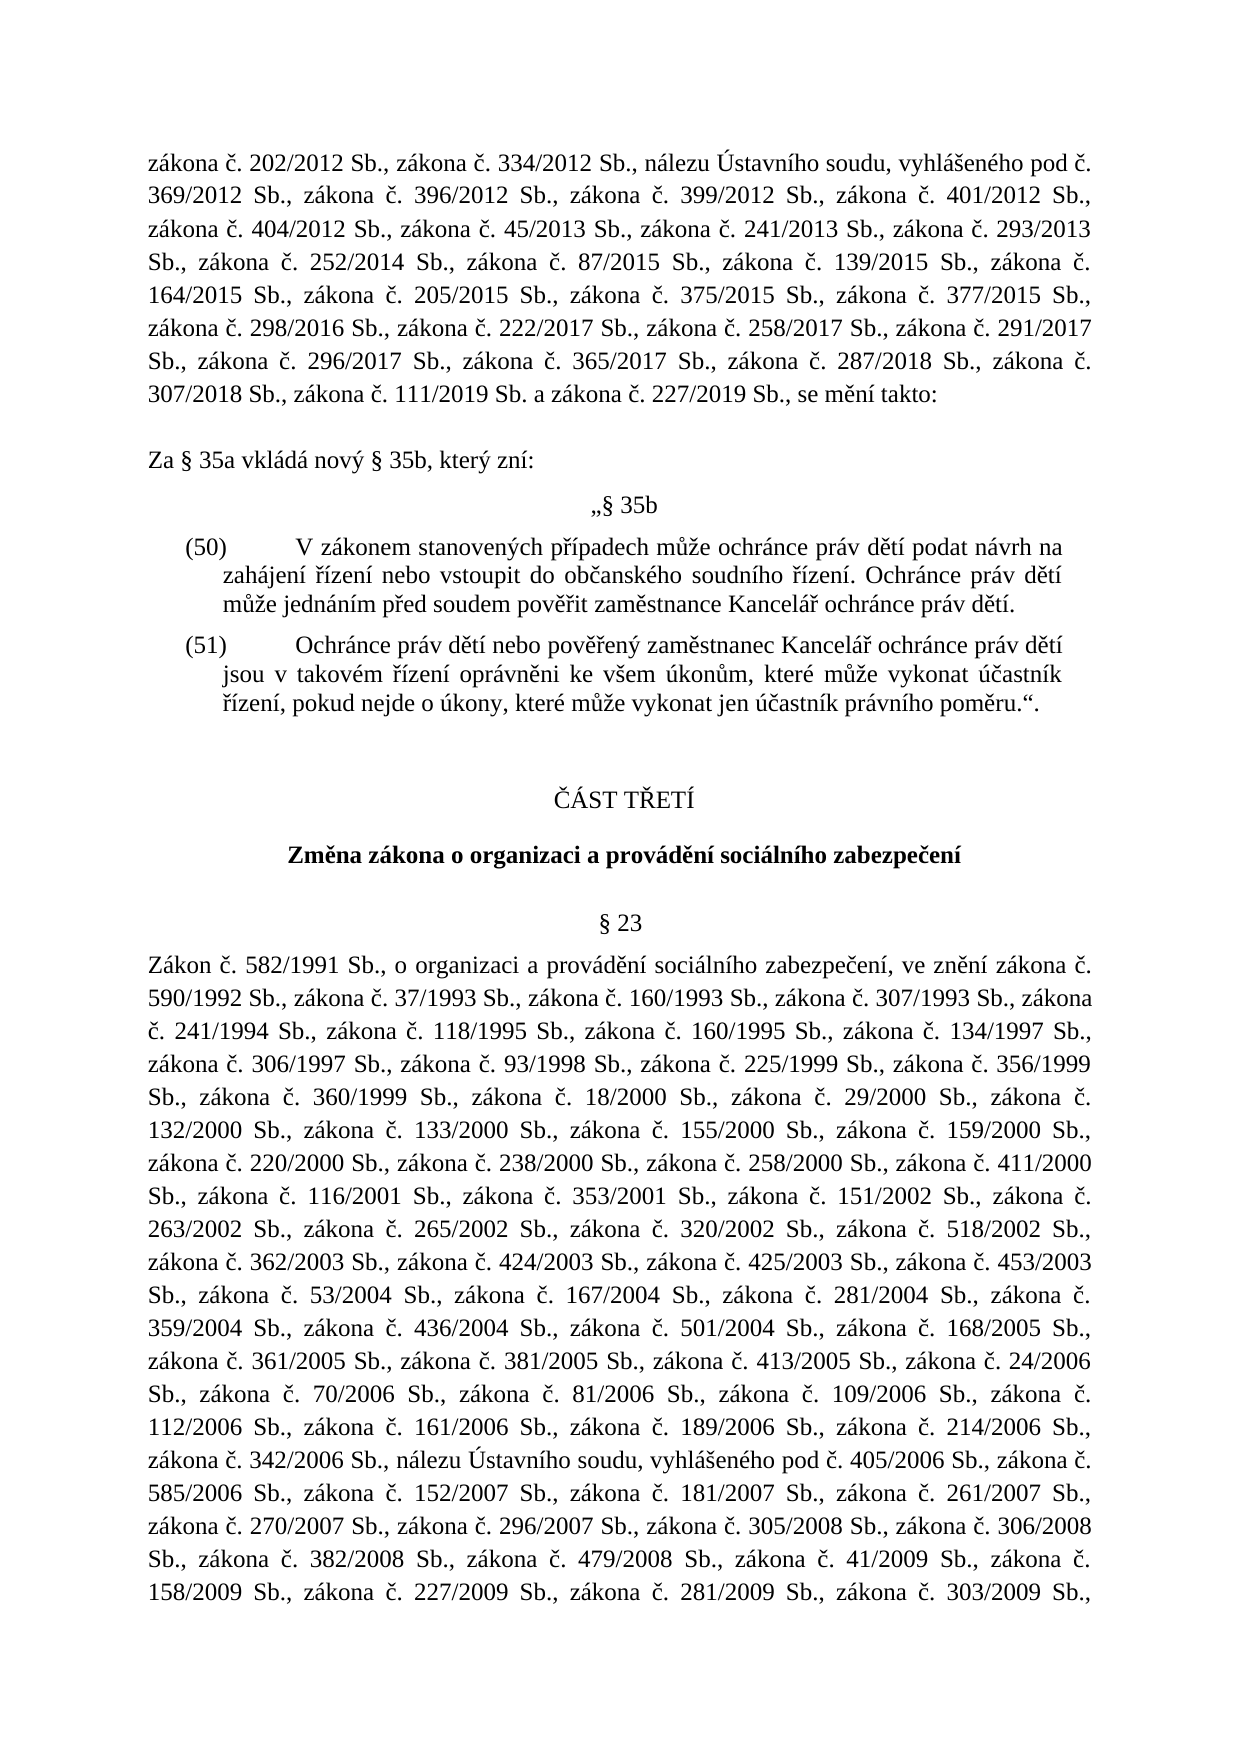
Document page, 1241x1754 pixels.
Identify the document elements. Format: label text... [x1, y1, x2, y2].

text Za § 35a vkládá nový § 35b, který zní: [148, 445, 1093, 473]
list Ochránce práv dětí nebo pověřený zaměstnanec Kancelář ochránce práv dětí jsou v takovém řízení oprávněni ke všem úkonům, které může vykonat účastník řízení, pokud nejde o úkony, které může vykonat jen účastník právního poměru.“. [185, 630, 1063, 717]
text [148, 950, 1093, 1606]
list V zákonem stanovených případech může ochránce práv dětí podat návrh na zahájení řízení nebo vstoupit do občanského soudního řízení. Ochránce práv dětí může jednáním před soudem pověřit zaměstnance Kancelář ochránce práv dětí. [185, 532, 1063, 618]
list Změna zákona o organizaci a provádění sociálního zabezpečení [185, 840, 1063, 869]
list ČÁST TŘETÍ [185, 785, 1063, 813]
list „§ 35b [185, 490, 1063, 519]
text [148, 148, 1093, 407]
